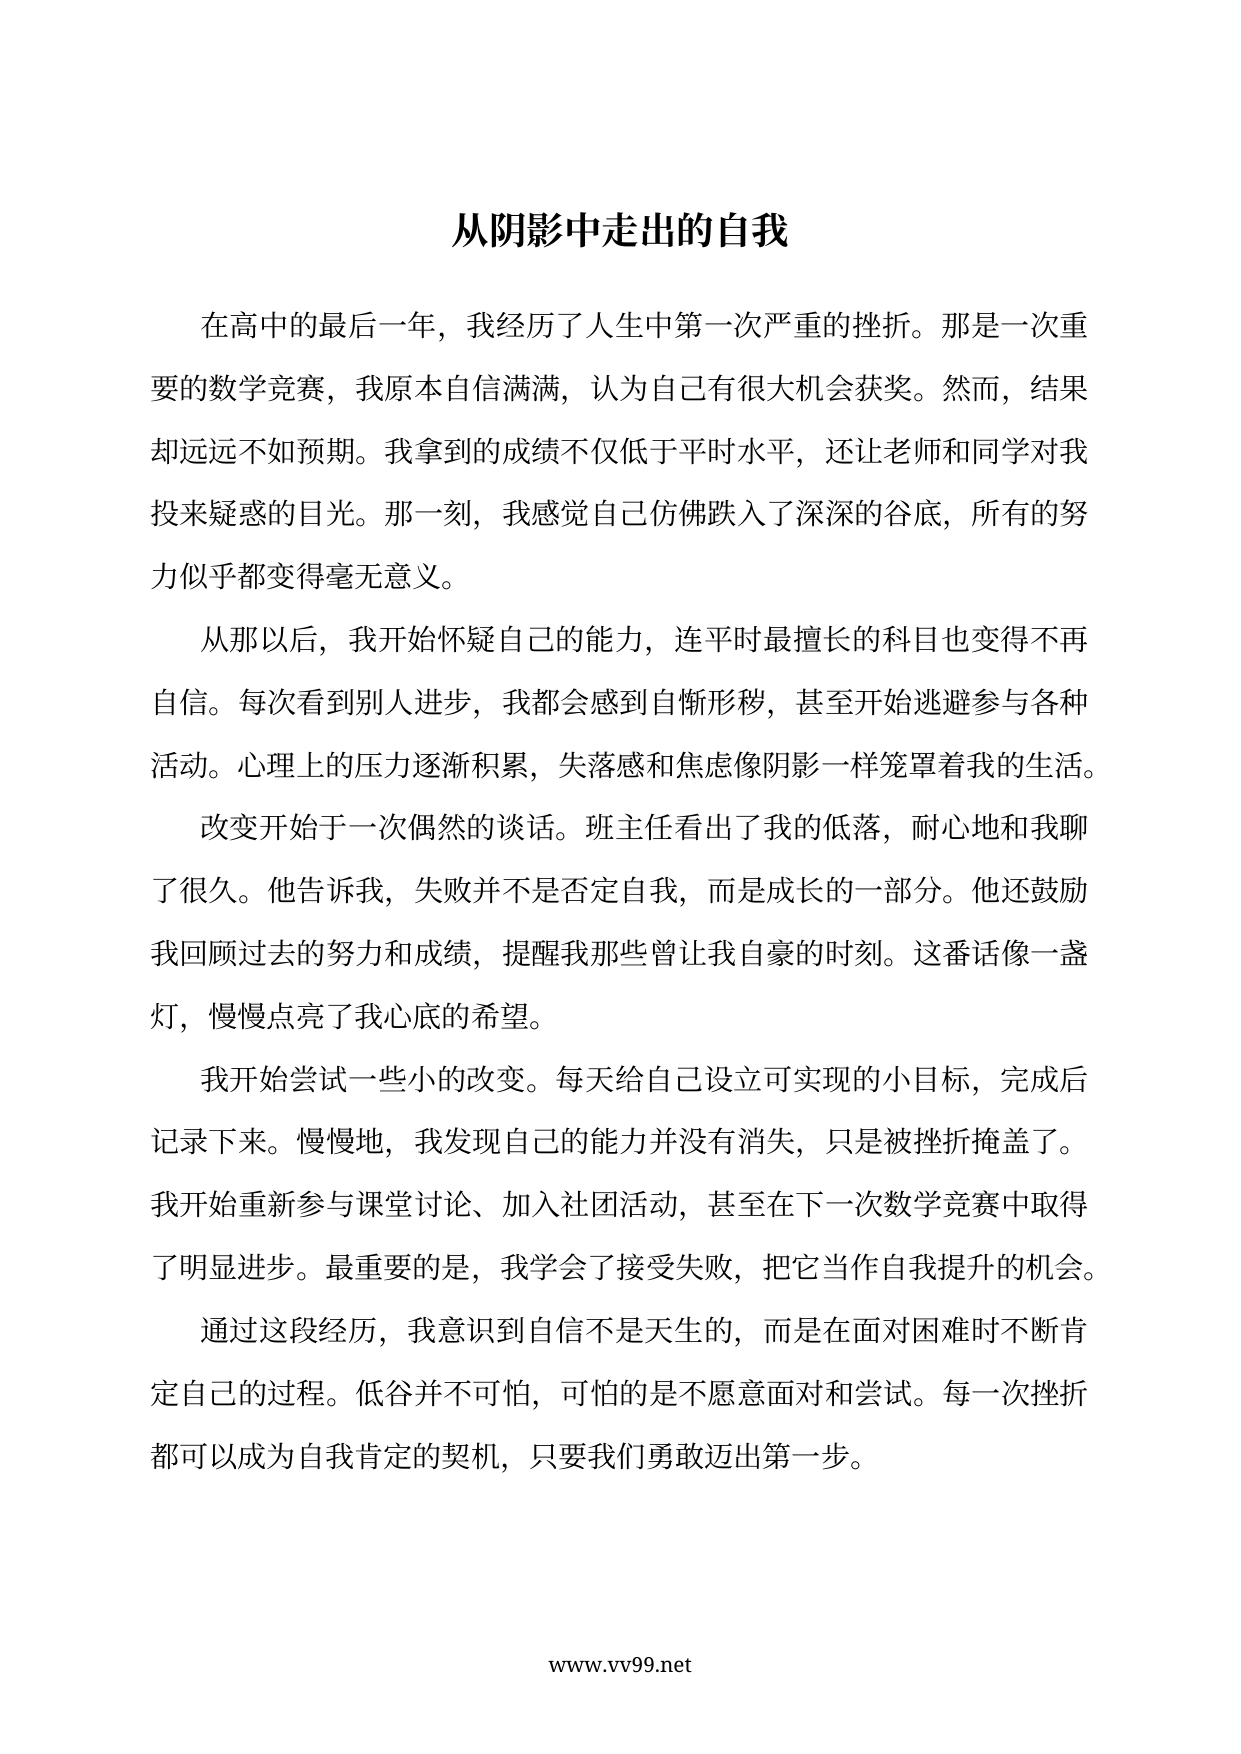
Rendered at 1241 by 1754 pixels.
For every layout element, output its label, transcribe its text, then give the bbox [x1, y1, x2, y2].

text 我开始尝试一些小的改变。每天给自己设立可实现的小目标，完成后记录下来。慢慢地，我发现自己的能力并没有消失，只是被挫折掩盖了。我开始重新参与课堂讨论、加入社团活动，甚至在下一次数学竞赛中取得了明显进步。最重要的是，我学会了接受失败，把它当作自我提升的机会。 [150, 1057, 1090, 1287]
text 通过这段经历，我意识到自信不是天生的，而是在面对困难时不断肯定自己的过程。低谷并不可怕，可怕的是不愿意面对和尝试。每一次挫折都可以成为自我肯定的契机，只要我们勇敢迈出第一步。 [150, 1308, 1090, 1475]
text 在高中的最后一年，我经历了人生中第一次严重的挫折。那是一次重要的数学竞赛，我原本自信满满，认为自己有很大机会获奖。然而，结果却远远不如预期。我拿到的成绩不仅低于平时水平，还让老师和同学对我投来疑惑的目光。那一刻，我感觉自己仿佛跌入了深深的谷底，所有的努力似乎都变得毫无意义。 [150, 303, 1090, 596]
text 从那以后，我开始怀疑自己的能力，连平时最擅长的科目也变得不再自信。每次看到别人进步，我都会感到自惭形秽，甚至开始逃避参与各种活动。心理上的压力逐渐积累，失落感和焦虑像阴影一样笼罩着我的生活。 [150, 617, 1090, 784]
text 改变开始于一次偶然的谈话。班主任看出了我的低落，耐心地和我聊了很久。他告诉我，失败并不是否定自我，而是成长的一部分。他还鼓励我回顾过去的努力和成绩，提醒我那些曾让我自豪的时刻。这番话像一盏灯，慢慢点亮了我心底的希望。 [150, 805, 1090, 1036]
subtitle 从阴影中走出的自我 [150, 201, 1090, 255]
